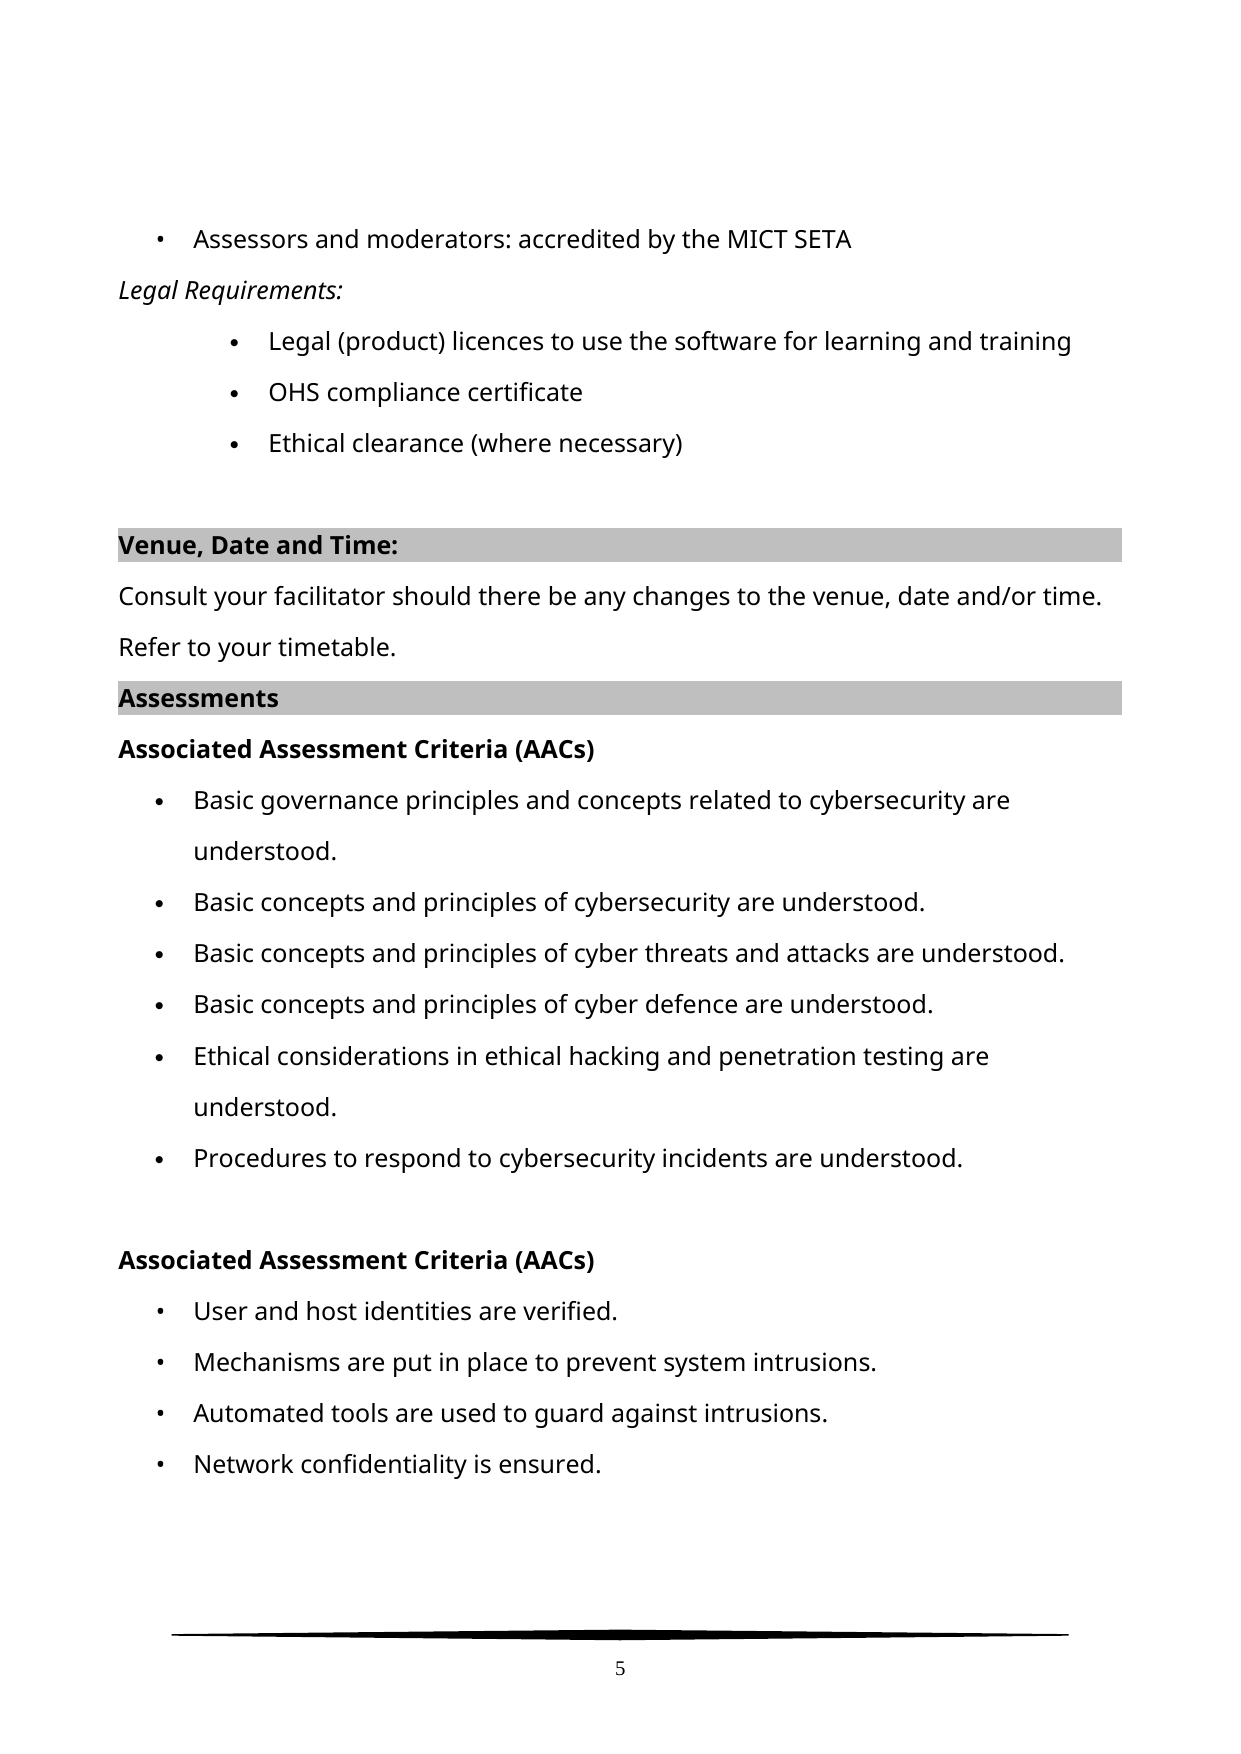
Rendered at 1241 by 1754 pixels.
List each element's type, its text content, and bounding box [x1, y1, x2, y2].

list Legal (product) licences to use the software for learning and training [231, 324, 1122, 358]
list Procedures to respond to cybersecurity incidents are understood. [156, 1140, 1122, 1174]
list Mechanisms are put in place to prevent system intrusions. [156, 1344, 1122, 1378]
text Consult your facilitator should there be any changes to the venue, date and/or time. [118, 579, 1122, 613]
list Ethical clearance (where necessary) [231, 426, 1122, 460]
list Basic concepts and principles of cyber threats and attacks are understood. [156, 936, 1122, 970]
text Associated Assessment Criteria (AACs) [118, 732, 1122, 766]
list User and host identities are verified. [156, 1293, 1122, 1327]
list Basic concepts and principles of cyber defence are understood. [156, 987, 1122, 1021]
list Assessors and moderators: accredited by the MICT SETA [156, 222, 1122, 256]
list OHS compliance certificate [231, 375, 1122, 409]
list Automated tools are used to guard against intrusions. [156, 1396, 1122, 1429]
text Associated Assessment Criteria (AACs) [118, 1242, 1122, 1276]
list Basic governance principles and concepts related to cybersecurity are understood. [156, 783, 1122, 868]
list Basic concepts and principles of cybersecurity are understood. [156, 885, 1122, 919]
list Network confidentiality is ensured. [156, 1447, 1122, 1481]
list Ethical considerations in ethical hacking and penetration testing are understood. [156, 1038, 1122, 1123]
text Legal Requirements: [118, 273, 1122, 307]
text Venue, Date and Time: [118, 528, 1122, 562]
text Assessments [118, 681, 1122, 715]
text Refer to your timetable. [118, 630, 1122, 664]
